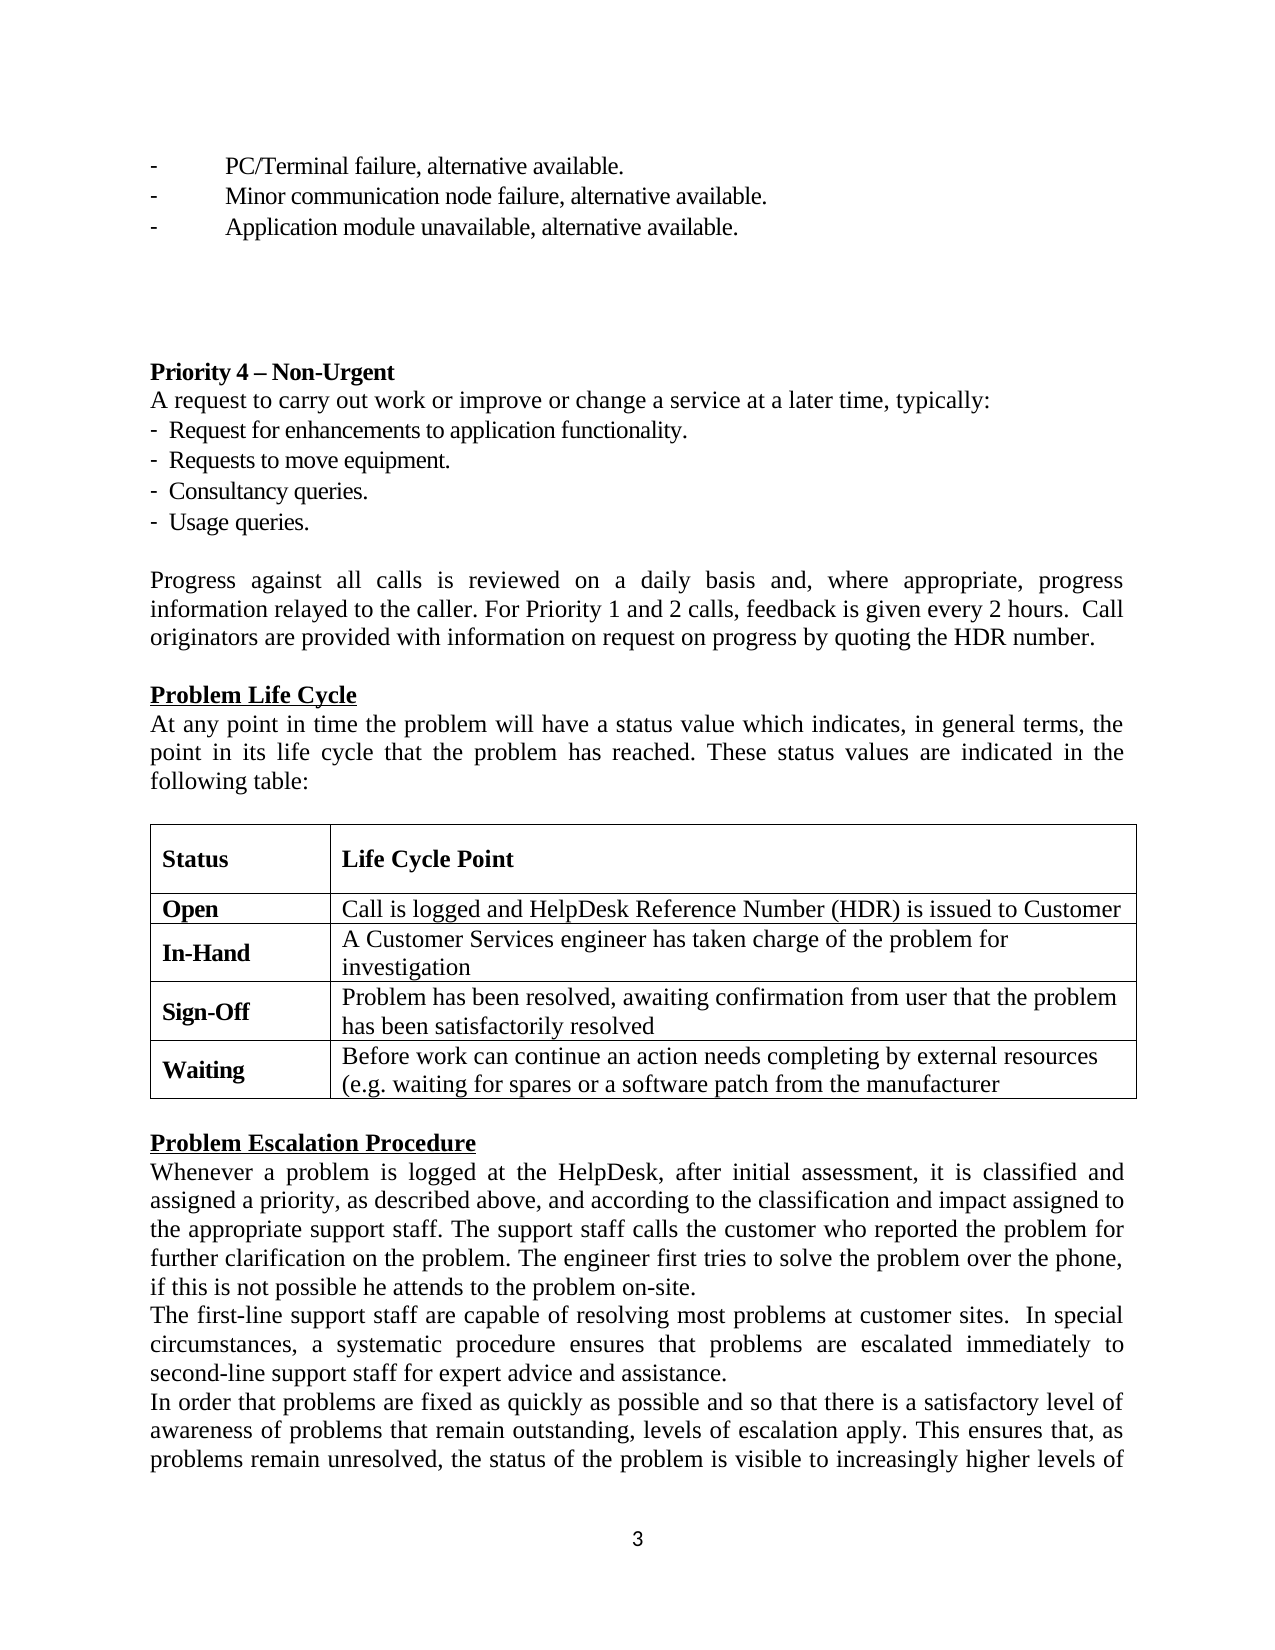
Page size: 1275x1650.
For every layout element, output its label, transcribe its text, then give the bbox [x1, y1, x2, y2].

list Consultancy queries. [150, 475, 1125, 506]
table_header Status [151, 825, 330, 893]
text Progress against all calls is reviewed on a daily basis and, where appropriate, progress information relayed to the caller. For Priority 1 and 2 calls, feedback is given every 2 hours. Call originators are provided with information on request on progress by quoting the HDR number. [150, 565, 1125, 651]
subtitle Priority 4 – Non-Urgent [150, 357, 1125, 385]
text Whenever a problem is logged at the HelpDesk, after initial assessment, it is classified and assigned a priority, as described above, and according to the classification and impact assigned to the appropriate support staff. The support staff calls the customer who reported the problem for further clarification on the problem. The engineer first tries to solve the problem over the phone, if this is not possible he attends to the problem on-site. [150, 1157, 1125, 1301]
table_cell A Customer Services engineer has taken charge of the problem for investigation [331, 924, 1136, 981]
list PC/Terminal failure, alternative available. [150, 150, 1125, 181]
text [150, 1387, 1125, 1473]
table_cell Sign-Off [151, 982, 330, 1040]
text The first-line support staff are capable of resolving most problems at customer sites. In special circumstances, a systematic procedure ensures that problems are escalated immediately to second-line support staff for expert advice and assistance. [150, 1301, 1125, 1387]
text At any point in time the problem will have a status value which indicates, in general terms, the point in its life cycle that the problem has reached. These status values are indicated in the following table: [150, 709, 1125, 795]
table_cell Call is logged and HelpDesk Reference Number (HDR) is issued to Customer [331, 894, 1136, 923]
list Request for enhancements to application functionality. [150, 414, 1125, 444]
subtitle Problem Escalation Procedure [150, 1128, 1125, 1157]
list Usage queries. [150, 506, 1125, 536]
table_cell Problem has been resolved, awaiting confirmation from user that the problem has been satisfactorily resolved [331, 982, 1136, 1040]
table_cell Waiting [151, 1041, 330, 1098]
list Application module unavailable, alternative available. [150, 211, 1125, 242]
table_cell In-Hand [151, 924, 330, 981]
table_cell Before work can continue an action needs completing by external resources (e.g. waiting for spares or a software patch from the manufacturer [331, 1041, 1136, 1098]
text A request to carry out work or improve or change a service at a later time, typically: [150, 385, 1125, 414]
list Minor communication node failure, alternative available. [150, 181, 1125, 211]
subtitle Problem Life Cycle [150, 680, 1125, 709]
table_cell Open [151, 894, 330, 923]
list Requests to move equipment. [150, 444, 1125, 475]
table_header Life Cycle Point [331, 825, 1136, 893]
